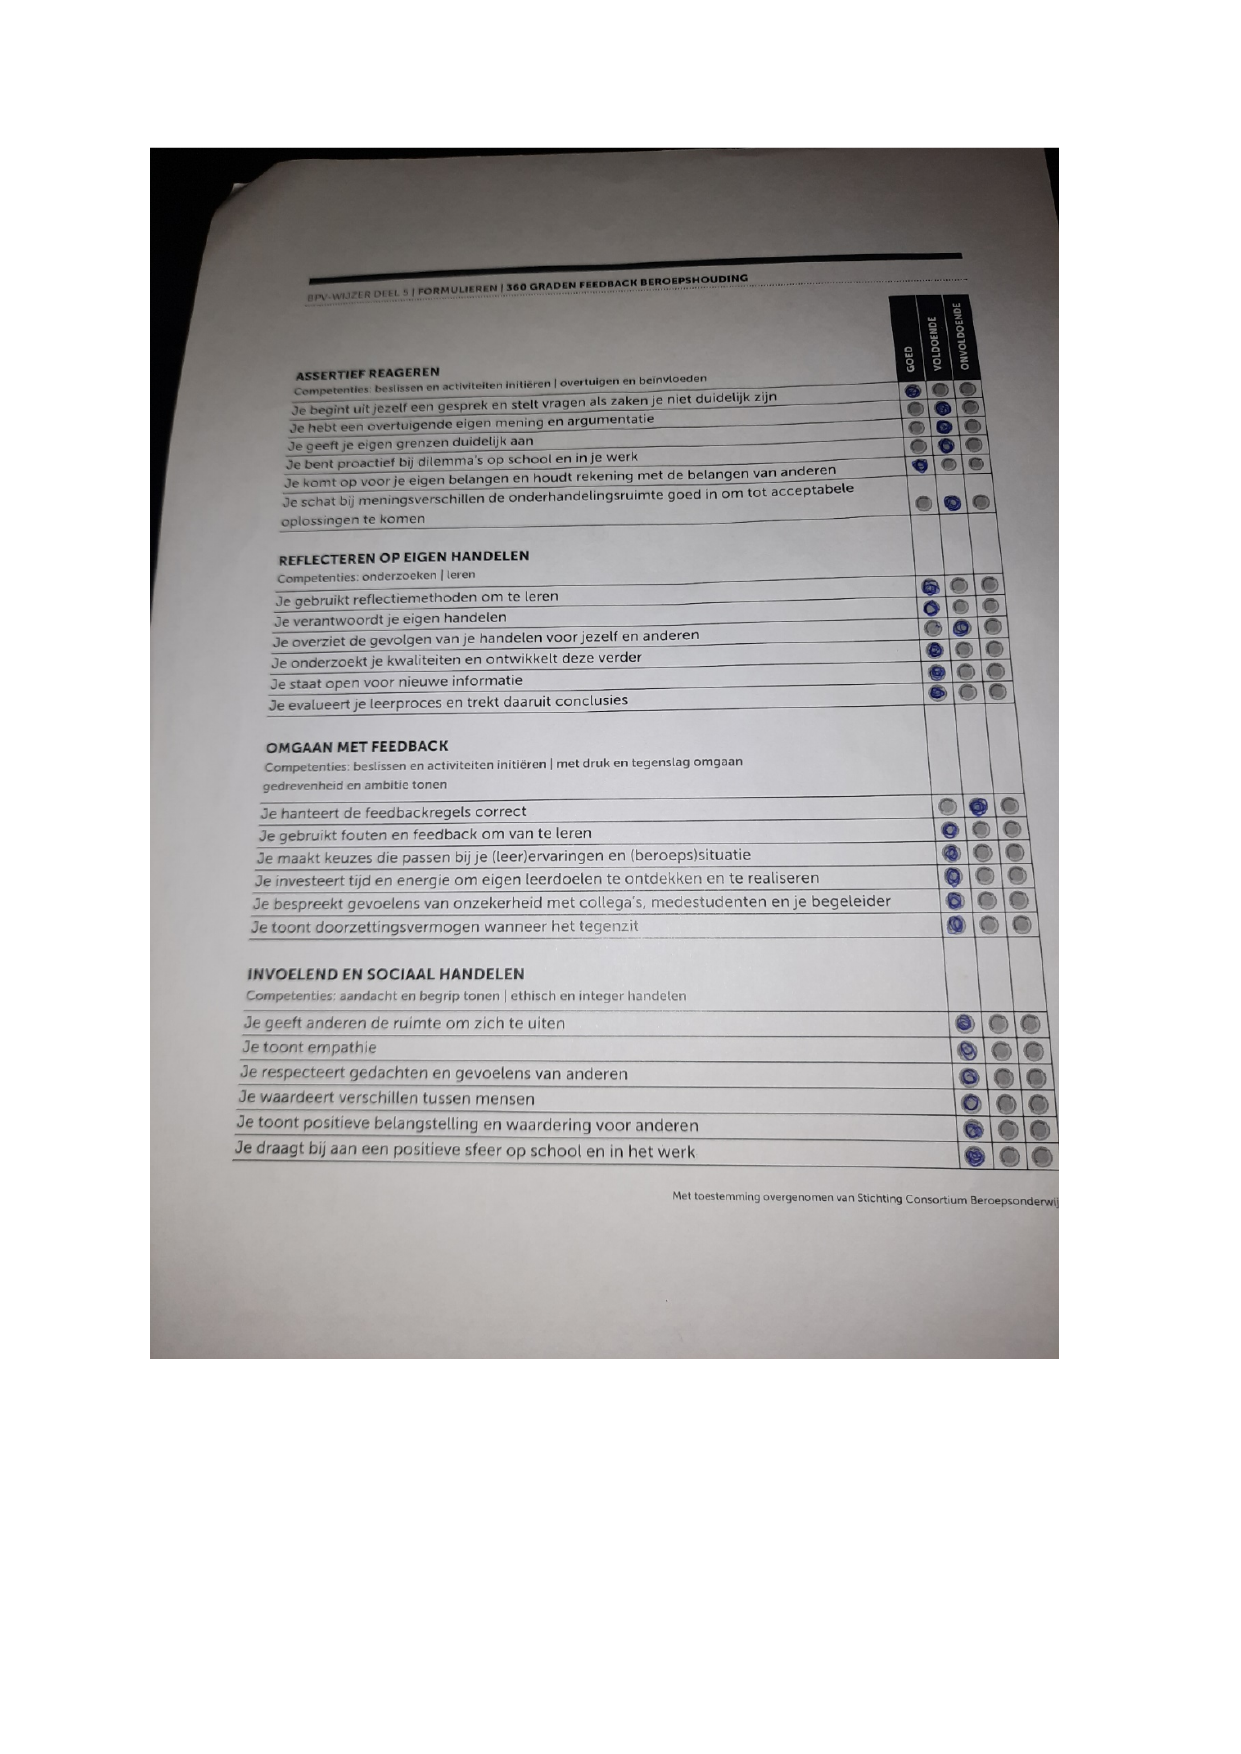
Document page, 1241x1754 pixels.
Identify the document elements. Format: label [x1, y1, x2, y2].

picture [151, 149, 1059, 1359]
